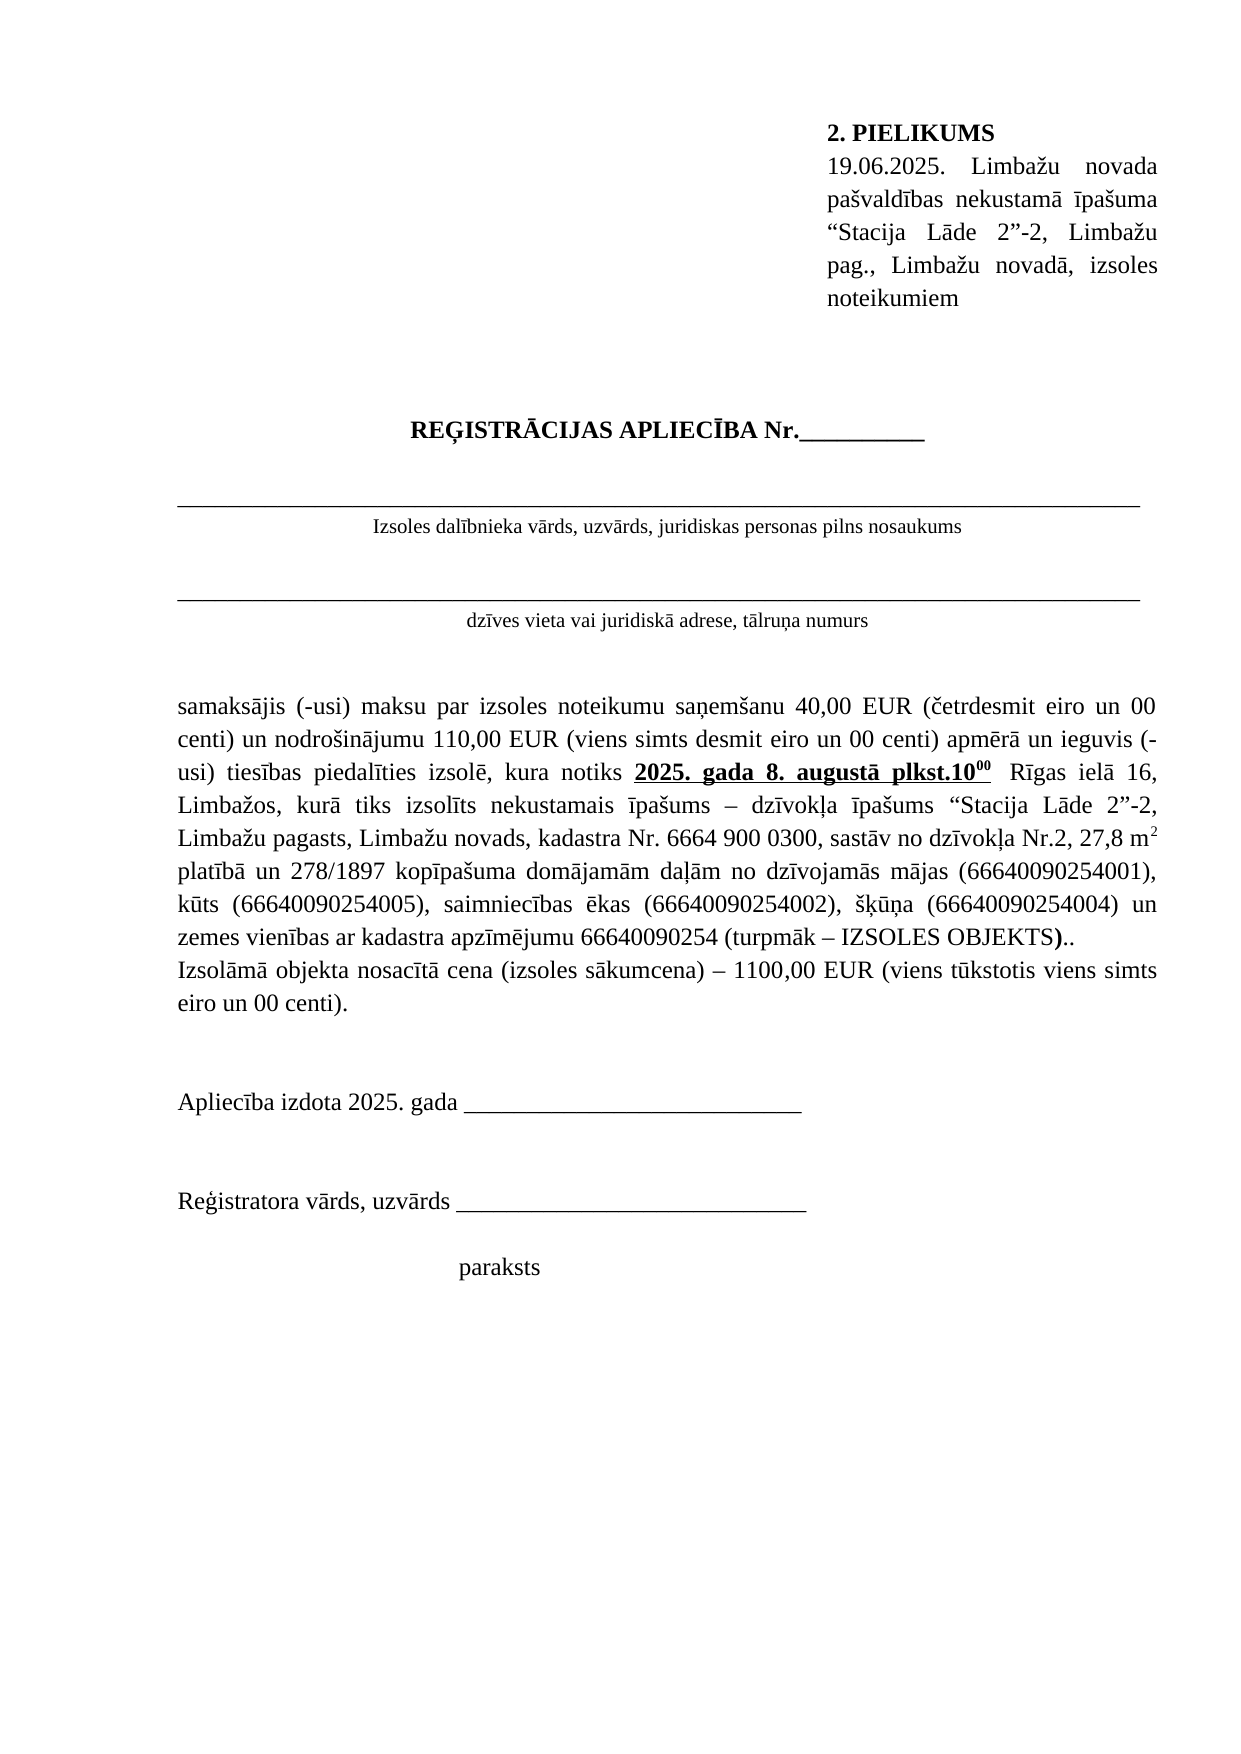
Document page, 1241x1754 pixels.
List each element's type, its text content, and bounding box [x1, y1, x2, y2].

text REĢISTRĀCIJAS APLIECĪBA Nr.__________ [177, 415, 1158, 444]
text _____________________________________________________________________________ [177, 481, 1158, 510]
text 19.06.2025. Limbažu novada pašvaldības nekustamā īpašuma “Stacija Lāde 2”-2, Limbažu pag., Limbažu novadā, izsoles noteikumiem [827, 151, 1158, 312]
text samaksājis (-usi) maksu par izsoles noteikumu saņemšanu 40,00 EUR (četrdesmit eiro un 00 centi) un nodrošinājumu 110,00 EUR (viens simts desmit eiro un 00 centi) apmērā un ieguvis (-usi) tiesības piedalīties izsolē, kura notiks 2025. gada 8. augustā plkst.1000 Rīgas ielā 16, Limbažos, kurā tiks izsolīts nekustamais īpašums – dzīvokļa īpašums “Stacija Lāde 2”-2, Limbažu pagasts, Limbažu novads, kadastra Nr. 6664 900 0300, sastāv no dzīvokļa Nr.2, 27,8 m2 platībā un 278/1897 kopīpašuma domājamām daļām no dzīvojamās mājas (66640090254001), kūts (66640090254005), saimniecības ēkas (66640090254002), šķūņa (66640090254004) un zemes vienības ar kadastra apzīmējumu 66640090254 (turpmāk – IZSOLES OBJEKTS).. [177, 691, 1158, 951]
text dzīves vieta vai juridiskā adrese, tālruņa numurs [177, 608, 1158, 632]
text 2. pielikums [827, 118, 1158, 147]
text Reģistratora vārds, uzvārds ____________________________ [177, 1186, 1158, 1215]
text _____________________________________________________________________________ [177, 575, 1158, 604]
text Izsolāmā objekta nosacītā cena (izsoles sākumcena) – 1100,00 EUR (viens tūkstotis viens simts eiro un 00 centi). [177, 955, 1158, 1017]
text paraksts [177, 1252, 1158, 1281]
text Izsoles dalībnieka vārds, uzvārds, juridiskas personas pilns nosaukums [177, 514, 1158, 538]
text Apliecība izdota 2025. gada ___________________________ [177, 1087, 1158, 1116]
